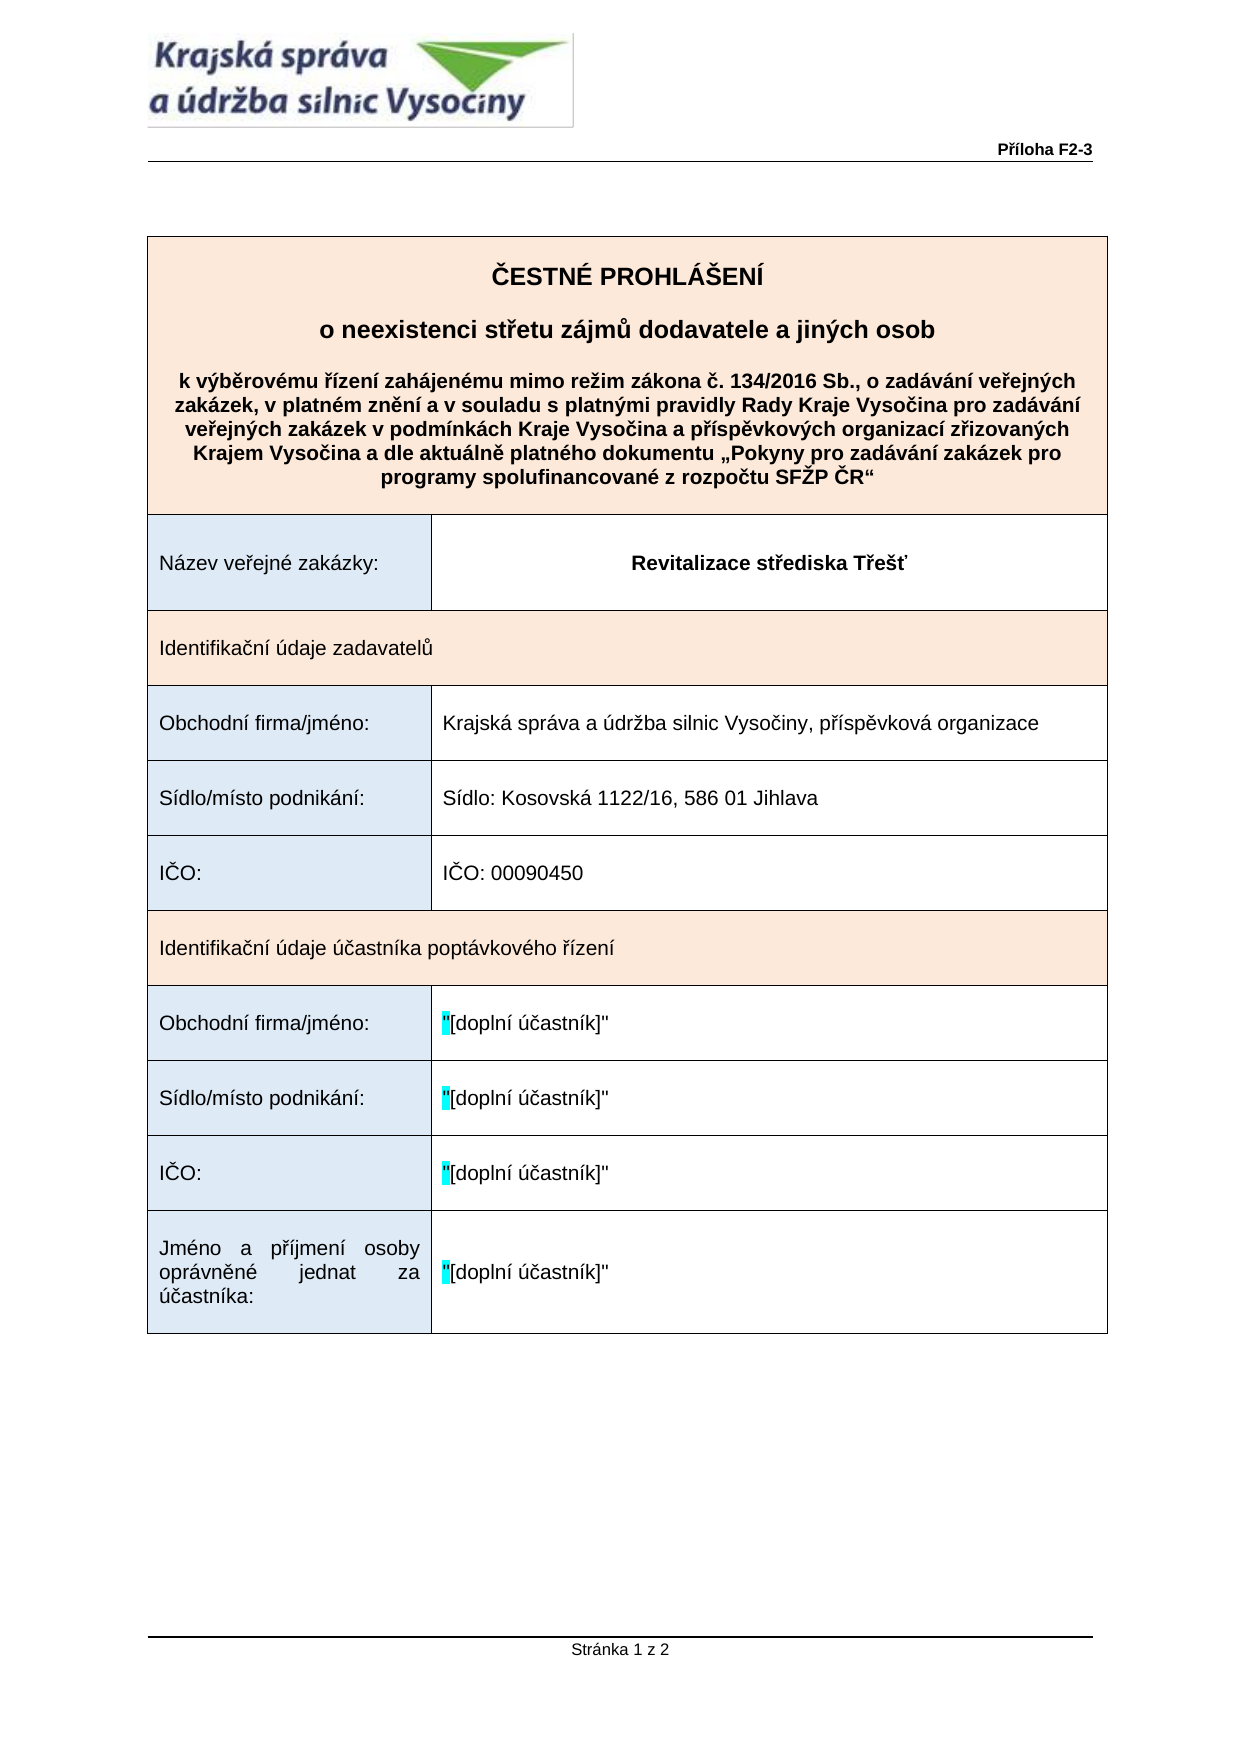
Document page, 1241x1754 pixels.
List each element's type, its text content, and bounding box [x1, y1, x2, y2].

table_cell Název veřejné zakázky: [148, 515, 431, 610]
table_cell [432, 1061, 1107, 1135]
table_header ČESTNÉ PROHLÁŠENÍ o neexistenci střetu zájmů dodavatele a jiných osob k výběrovému řízení zahájenému mimo režim zákona č. 134/2016 Sb., o zadávání veřejných zakázek, v platném znění a v souladu s platnými pravidly Rady Kraje Vysočina pro zadávání veřejných zakázek v podmínkách Kraje Vysočina a příspěvkových organizací zřizovaných Krajem Vysočina a dle aktuálně platného dokumentu „Pokyny pro zadávání zakázek pro programy spolufinancované z rozpočtu SFŽP ČR“ [148, 237, 1107, 514]
table_cell Sídlo/místo podnikání: [148, 1061, 431, 1135]
table_cell IČO: [148, 836, 431, 910]
table_cell [432, 986, 1107, 1060]
table_cell Revitalizace střediska Třešť [432, 515, 1107, 610]
table_cell [432, 1211, 1107, 1333]
table_cell Jméno a příjmení osoby oprávněné jednat za účastníka: [148, 1211, 431, 1333]
table_cell Obchodní firma/jméno: [148, 986, 431, 1060]
table_cell Sídlo/místo podnikání: [148, 761, 431, 835]
picture [147, 33, 574, 129]
table_cell Obchodní firma/jméno: [148, 686, 431, 760]
table_cell Krajská správa a údržba silnic Vysočiny, příspěvková organizace [432, 686, 1107, 760]
table_cell Sídlo: Kosovská 1122/16, 586 01 Jihlava [432, 761, 1107, 835]
table_cell [432, 1136, 1107, 1210]
table_cell IČO: [148, 1136, 431, 1210]
table_cell Identifikační údaje účastníka poptávkového řízení [148, 911, 1107, 985]
table_cell IČO: 00090450 [432, 836, 1107, 910]
table_cell Identifikační údaje zadavatelů [148, 611, 1107, 685]
